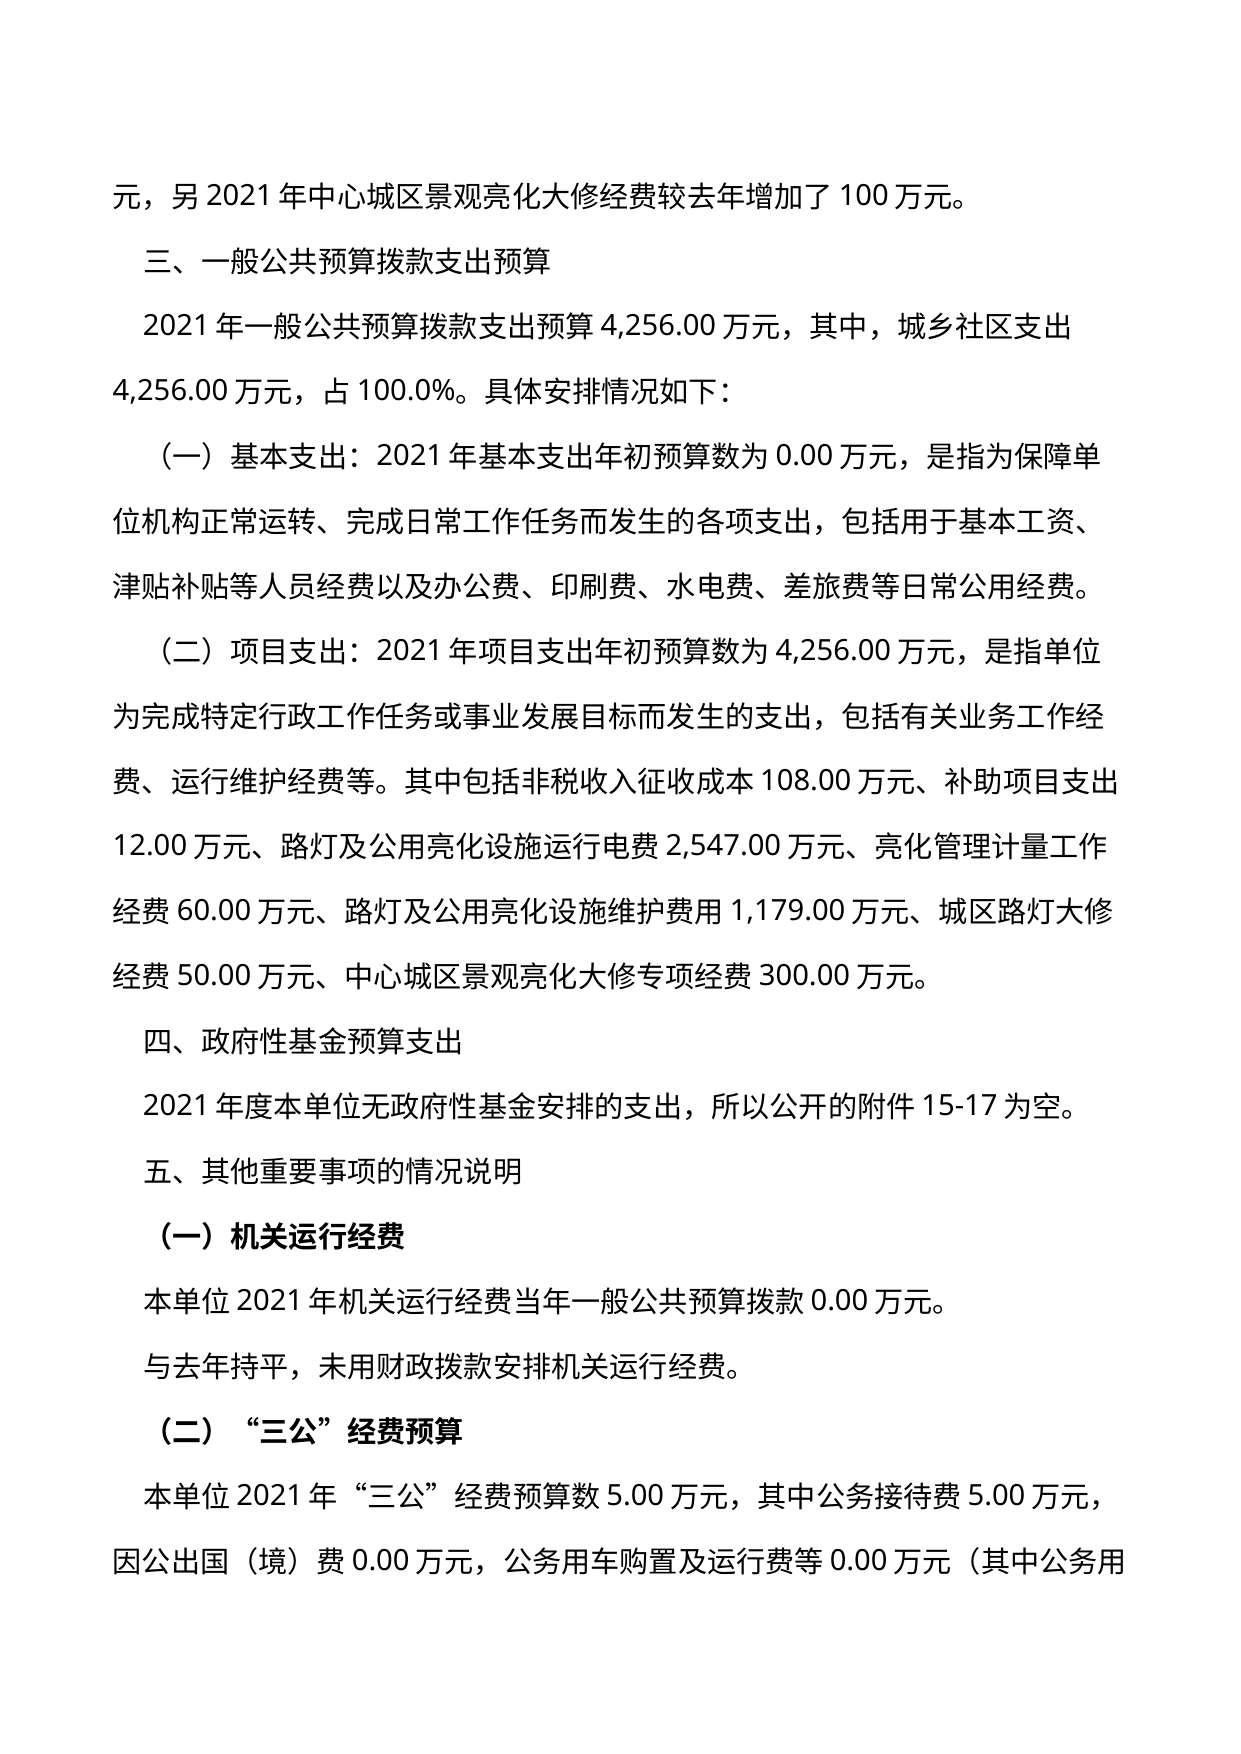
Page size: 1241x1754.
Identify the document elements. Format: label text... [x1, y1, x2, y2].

table_cell 2021年度本单位无政府性基金安排的支出，所以公开的附件15-17为空。 [101, 1072, 1139, 1137]
table_cell （二）“三公”经费预算 [101, 1397, 1139, 1462]
table_cell 与去年持平，未用财政拨款安排机关运行经费。 [101, 1332, 1139, 1397]
table_cell 三、一般公共预算拨款支出预算 [101, 227, 1139, 292]
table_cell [101, 162, 1139, 227]
table_cell 四、政府性基金预算支出 [101, 1007, 1139, 1072]
table_cell （一）机关运行经费 [101, 1202, 1139, 1267]
table_cell 五、其他重要事项的情况说明 [101, 1137, 1139, 1202]
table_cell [101, 1462, 1139, 1592]
table_cell 2021年一般公共预算拨款支出预算4,256.00万元，其中，城乡社区支出4,256.00万元，占100.0%。具体安排情况如下： [101, 292, 1139, 422]
table_cell （二）项目支出：2021年项目支出年初预算数为4,256.00万元，是指单位为完成特定行政工作任务或事业发展目标而发生的支出，包括有关业务工作经费、运行维护经费等。其中包括非税收入征收成本108.00万元、补助项目支出12.00万元、路灯及公用亮化设施运行电费2,547.00万元、亮化管理计量工作经费60.00万元、路灯及公用亮化设施维护费用1,179.00万元、城区路灯大修经费50.00万元、中心城区景观亮化大修专项经费300.00万元。 [101, 617, 1139, 1007]
table_cell 本单位2021年机关运行经费当年一般公共预算拨款0.00万元。 [101, 1267, 1139, 1332]
table_cell （一）基本支出：2021年基本支出年初预算数为0.00万元，是指为保障单位机构正常运转、完成日常工作任务而发生的各项支出，包括用于基本工资、津贴补贴等人员经费以及办公费、印刷费、水电费、差旅费等日常公用经费。 [101, 422, 1139, 617]
